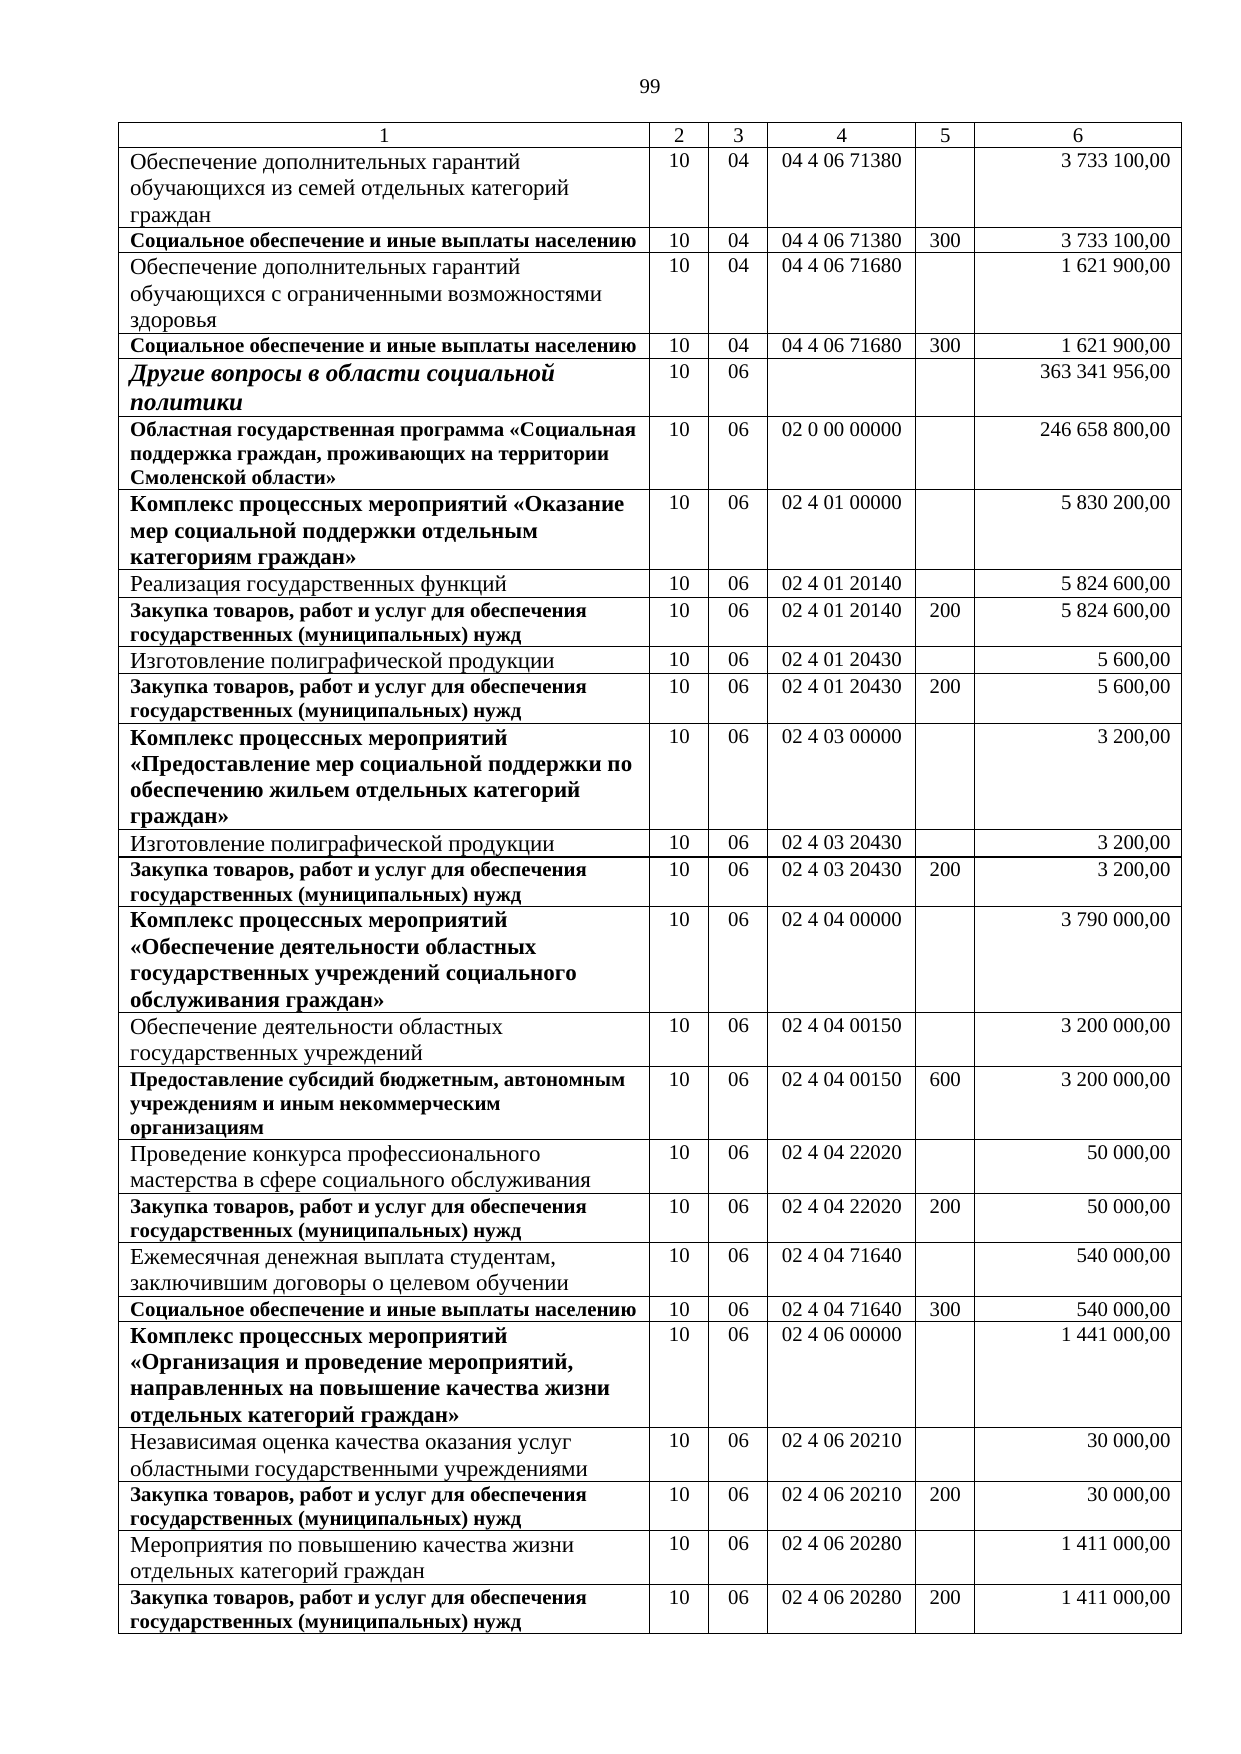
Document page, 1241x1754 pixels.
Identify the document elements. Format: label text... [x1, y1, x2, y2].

table_header 6 [975, 123, 1181, 147]
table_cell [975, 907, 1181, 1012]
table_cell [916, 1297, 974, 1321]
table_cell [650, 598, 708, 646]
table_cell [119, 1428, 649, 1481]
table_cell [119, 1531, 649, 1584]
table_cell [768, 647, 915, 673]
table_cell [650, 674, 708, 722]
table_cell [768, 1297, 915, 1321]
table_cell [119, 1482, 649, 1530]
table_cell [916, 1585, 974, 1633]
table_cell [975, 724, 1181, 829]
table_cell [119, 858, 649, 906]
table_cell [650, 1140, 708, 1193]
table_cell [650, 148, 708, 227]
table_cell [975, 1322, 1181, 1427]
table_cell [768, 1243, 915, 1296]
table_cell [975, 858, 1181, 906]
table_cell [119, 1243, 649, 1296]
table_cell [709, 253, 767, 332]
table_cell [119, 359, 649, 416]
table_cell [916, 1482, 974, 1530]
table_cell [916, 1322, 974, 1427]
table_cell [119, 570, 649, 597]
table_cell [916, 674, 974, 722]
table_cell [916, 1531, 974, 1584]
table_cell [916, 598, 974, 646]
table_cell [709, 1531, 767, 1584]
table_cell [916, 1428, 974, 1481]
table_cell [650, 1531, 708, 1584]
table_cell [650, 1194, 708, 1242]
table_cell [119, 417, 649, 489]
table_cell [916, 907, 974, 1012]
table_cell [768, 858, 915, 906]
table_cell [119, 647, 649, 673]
table_header 1 [119, 123, 649, 147]
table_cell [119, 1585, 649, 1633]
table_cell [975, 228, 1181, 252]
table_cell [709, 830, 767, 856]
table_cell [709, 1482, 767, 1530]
table_header 2 [650, 123, 708, 147]
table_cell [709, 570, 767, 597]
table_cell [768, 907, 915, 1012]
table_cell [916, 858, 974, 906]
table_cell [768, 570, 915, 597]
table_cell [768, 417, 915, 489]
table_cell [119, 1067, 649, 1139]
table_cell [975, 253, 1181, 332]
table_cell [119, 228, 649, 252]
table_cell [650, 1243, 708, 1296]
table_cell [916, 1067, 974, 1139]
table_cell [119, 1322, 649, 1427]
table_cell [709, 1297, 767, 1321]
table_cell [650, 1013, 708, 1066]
table_header 3 [709, 123, 767, 147]
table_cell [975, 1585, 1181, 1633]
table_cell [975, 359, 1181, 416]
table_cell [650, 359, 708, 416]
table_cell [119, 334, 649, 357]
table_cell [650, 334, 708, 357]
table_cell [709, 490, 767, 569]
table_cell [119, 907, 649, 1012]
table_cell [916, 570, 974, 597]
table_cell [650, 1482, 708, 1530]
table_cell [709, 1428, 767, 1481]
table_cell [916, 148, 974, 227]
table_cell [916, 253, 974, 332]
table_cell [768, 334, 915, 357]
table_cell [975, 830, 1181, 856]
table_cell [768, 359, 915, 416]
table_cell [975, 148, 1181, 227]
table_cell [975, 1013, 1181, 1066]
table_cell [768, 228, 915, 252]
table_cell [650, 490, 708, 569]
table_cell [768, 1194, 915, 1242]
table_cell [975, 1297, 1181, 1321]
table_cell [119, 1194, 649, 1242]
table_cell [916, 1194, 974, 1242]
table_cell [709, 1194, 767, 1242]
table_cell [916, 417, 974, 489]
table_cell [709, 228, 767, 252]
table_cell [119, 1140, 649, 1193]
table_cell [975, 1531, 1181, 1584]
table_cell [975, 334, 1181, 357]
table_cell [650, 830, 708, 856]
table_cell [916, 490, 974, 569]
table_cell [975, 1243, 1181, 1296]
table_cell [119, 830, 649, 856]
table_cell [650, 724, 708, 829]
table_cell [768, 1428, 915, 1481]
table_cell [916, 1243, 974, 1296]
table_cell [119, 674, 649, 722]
table_header 4 [768, 123, 915, 147]
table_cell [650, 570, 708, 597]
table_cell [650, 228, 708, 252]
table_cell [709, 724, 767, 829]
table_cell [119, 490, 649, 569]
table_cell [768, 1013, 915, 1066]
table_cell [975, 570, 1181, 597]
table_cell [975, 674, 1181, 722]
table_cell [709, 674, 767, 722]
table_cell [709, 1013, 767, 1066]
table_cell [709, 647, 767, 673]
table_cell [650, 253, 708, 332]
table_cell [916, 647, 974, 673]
table_header 5 [916, 123, 974, 147]
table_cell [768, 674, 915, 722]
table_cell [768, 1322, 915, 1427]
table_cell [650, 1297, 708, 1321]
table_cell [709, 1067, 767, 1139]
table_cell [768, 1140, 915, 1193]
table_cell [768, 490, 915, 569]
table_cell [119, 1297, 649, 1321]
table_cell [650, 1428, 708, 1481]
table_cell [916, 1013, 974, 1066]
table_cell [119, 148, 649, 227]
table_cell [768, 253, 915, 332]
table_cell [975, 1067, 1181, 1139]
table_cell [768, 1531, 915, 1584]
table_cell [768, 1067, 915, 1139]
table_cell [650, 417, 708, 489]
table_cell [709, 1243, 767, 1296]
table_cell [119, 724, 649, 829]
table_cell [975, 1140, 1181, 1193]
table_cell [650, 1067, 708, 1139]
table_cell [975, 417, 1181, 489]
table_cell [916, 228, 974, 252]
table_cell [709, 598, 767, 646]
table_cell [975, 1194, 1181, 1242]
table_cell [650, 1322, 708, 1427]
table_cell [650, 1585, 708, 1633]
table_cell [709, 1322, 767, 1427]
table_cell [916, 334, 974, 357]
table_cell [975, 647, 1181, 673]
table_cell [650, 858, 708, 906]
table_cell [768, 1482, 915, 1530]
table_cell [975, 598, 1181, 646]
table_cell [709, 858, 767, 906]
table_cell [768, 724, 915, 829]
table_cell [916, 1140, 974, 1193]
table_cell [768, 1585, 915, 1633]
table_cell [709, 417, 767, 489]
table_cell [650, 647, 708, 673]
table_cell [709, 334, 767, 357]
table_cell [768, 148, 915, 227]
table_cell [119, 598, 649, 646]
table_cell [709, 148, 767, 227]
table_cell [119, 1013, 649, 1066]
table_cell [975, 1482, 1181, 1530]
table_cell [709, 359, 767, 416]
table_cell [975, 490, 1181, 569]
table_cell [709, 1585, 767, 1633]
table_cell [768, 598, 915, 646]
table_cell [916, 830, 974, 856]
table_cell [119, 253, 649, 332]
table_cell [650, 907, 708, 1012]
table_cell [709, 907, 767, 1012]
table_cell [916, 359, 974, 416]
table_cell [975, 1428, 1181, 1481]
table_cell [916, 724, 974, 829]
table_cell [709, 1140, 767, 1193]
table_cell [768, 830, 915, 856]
